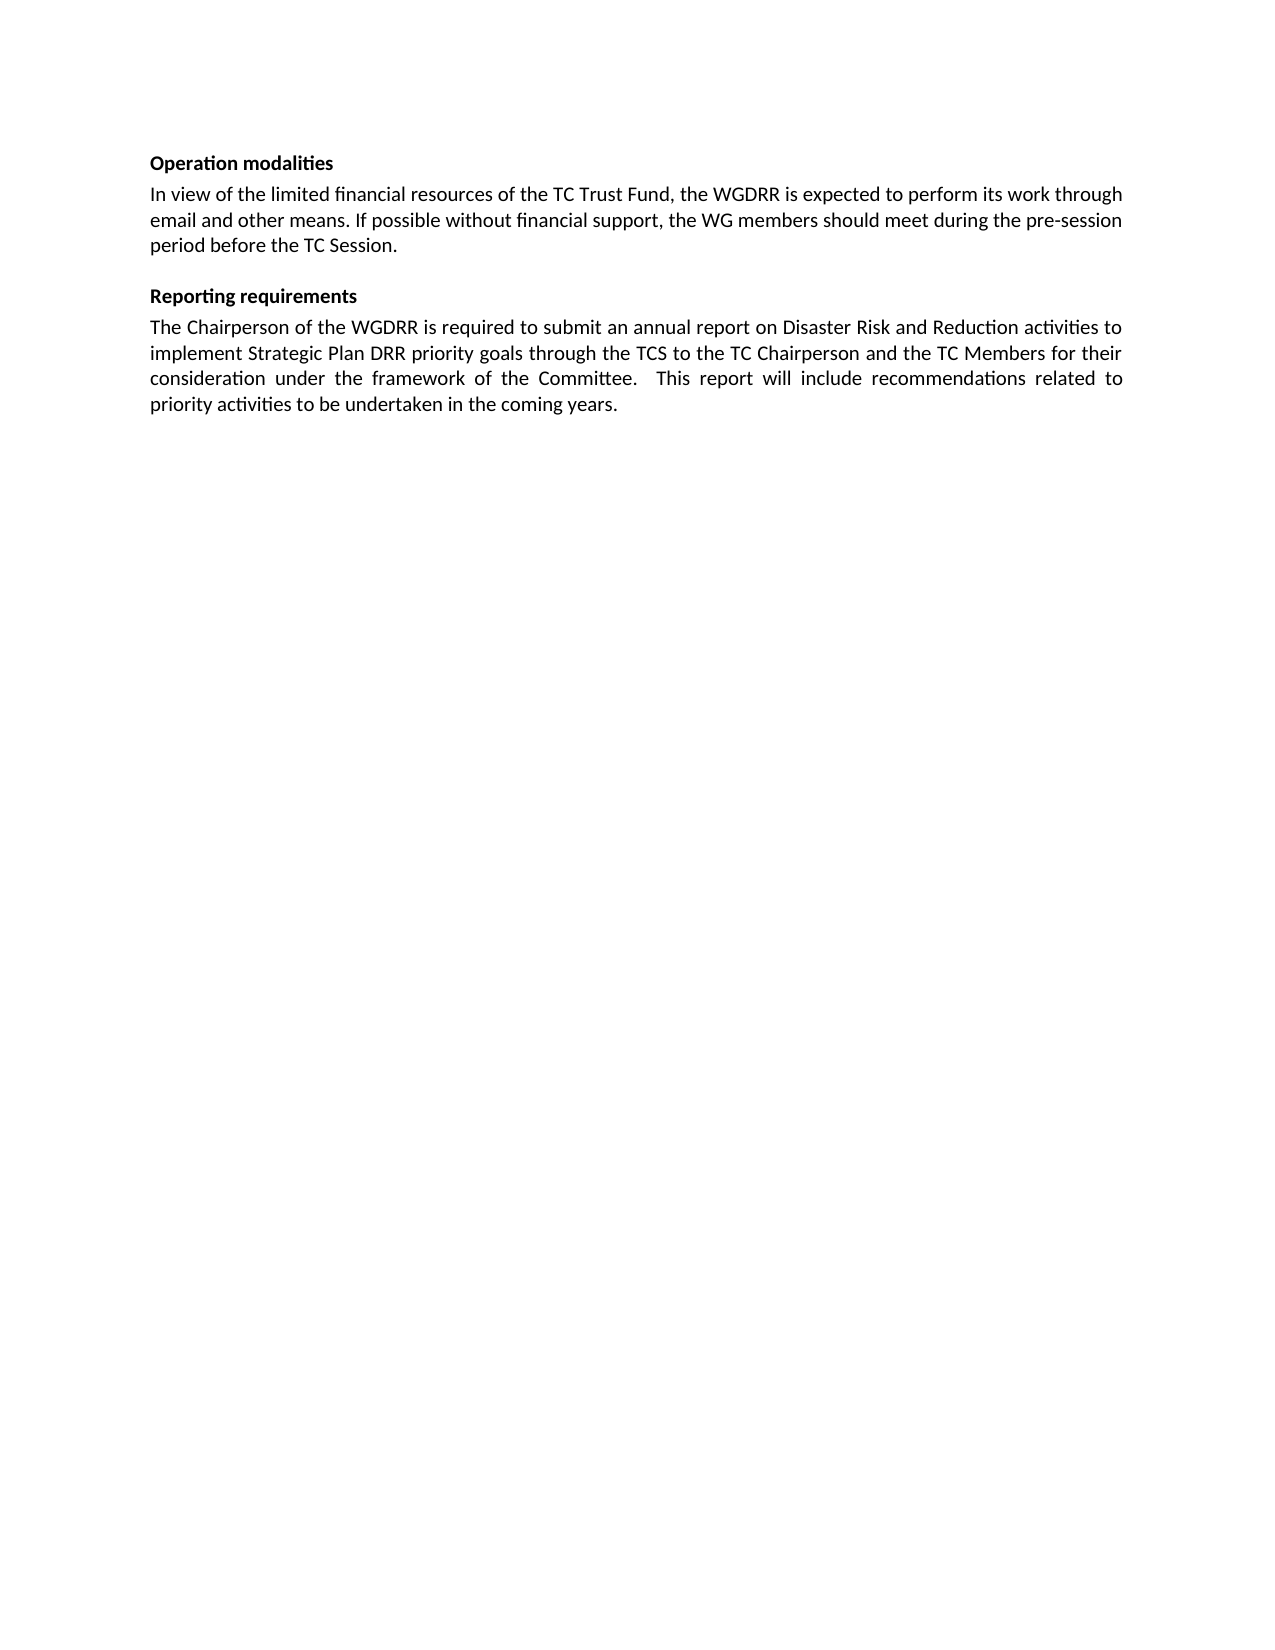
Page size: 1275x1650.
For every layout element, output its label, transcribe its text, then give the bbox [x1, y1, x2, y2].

subtitle Reporting requirements [150, 283, 1125, 308]
text The Chairperson of the WGDRR is required to submit an annual report on Disaster Risk and Reduction activities to implement Strategic Plan DRR priority goals through the TCS to the TC Chairperson and the TC Members for their consideration under the framework of the Committee. This report will include recommendations related to priority activities to be undertaken in the coming years. [150, 314, 1125, 416]
subtitle Operation modalities [150, 150, 1125, 175]
text In view of the limited financial resources of the TC Trust Fund, the WGDRR is expected to perform its work through email and other means. If possible without financial support, the WG members should meet during the pre-session period before the TC Session. [150, 182, 1125, 258]
